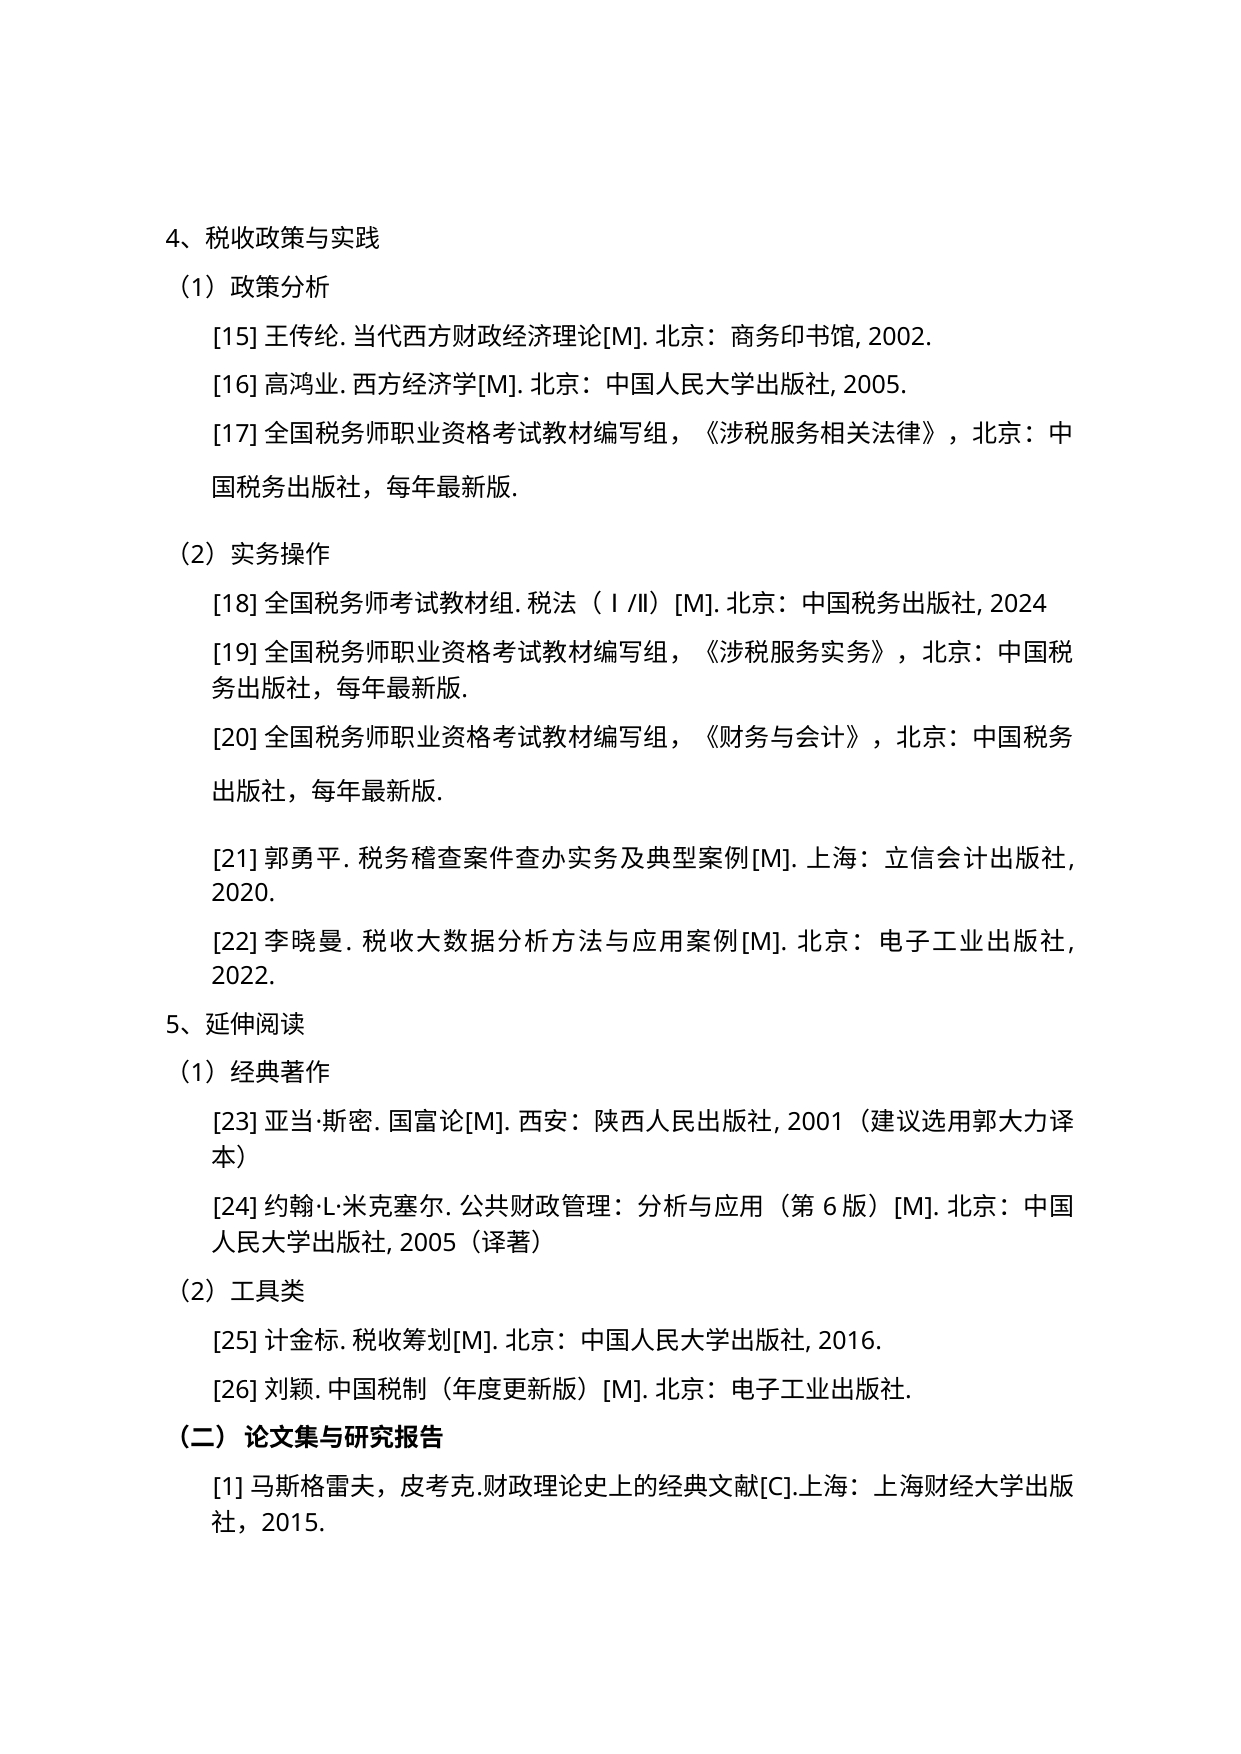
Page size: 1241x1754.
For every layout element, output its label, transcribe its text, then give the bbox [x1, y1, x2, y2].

list 全国税务师考试教材组. 税法（Ⅰ/Ⅱ）[M]. 北京：中国税务出版社, 2024 [211, 583, 1075, 620]
text 5、延伸阅读 [165, 1004, 1075, 1040]
list 全国税务师职业资格考试教材编写组，《涉税服务实务》，北京：中国税务出版社，每年最新版. [211, 632, 1075, 705]
list 约翰·L·米克塞尔. 公共财政管理：分析与应用（第6版）[M]. 北京：中国人民大学出版社, 2005（译著） [211, 1187, 1075, 1259]
text （1）经典著作 [165, 1053, 1075, 1089]
text （2）实务操作 [165, 535, 1075, 571]
list 全国税务师职业资格考试教材编写组，《财务与会计》，北京：中国税务出版社，每年最新版. [211, 717, 1075, 808]
list 亚当·斯密. 国富论[M]. 西安：陕西人民出版社, 2001（建议选用郭大力译本） [211, 1102, 1075, 1174]
list 马斯格雷夫，皮考克.财政理论史上的经典文献[C].上海：上海财经大学出版社，2015. [211, 1467, 1075, 1539]
text （2）工具类 [165, 1272, 1075, 1308]
list 计金标. 税收筹划[M]. 北京：中国人民大学出版社, 2016. [211, 1320, 1075, 1357]
list 郭勇平. 税务稽查案件查办实务及典型案例[M]. 上海：立信会计出版社, 2020. [211, 838, 1075, 909]
list 论文集与研究报告 [165, 1418, 1075, 1454]
text （1）政策分析 [165, 267, 1075, 303]
list 刘颖. 中国税制（年度更新版）[M]. 北京：电子工业出版社. [211, 1369, 1075, 1405]
list 王传纶. 当代西方财政经济理论[M]. 北京：商务印书馆, 2002. [211, 316, 1075, 352]
list 李晓曼. 税收大数据分析方法与应用案例[M]. 北京：电子工业出版社, 2022. [211, 921, 1075, 992]
list 全国税务师职业资格考试教材编写组，《涉税服务相关法律》，北京：中国税务出版社，每年最新版. [211, 413, 1075, 504]
list 高鸿业. 西方经济学[M]. 北京：中国人民大学出版社, 2005. [211, 365, 1075, 401]
text 4、税收政策与实践 [165, 218, 1075, 255]
